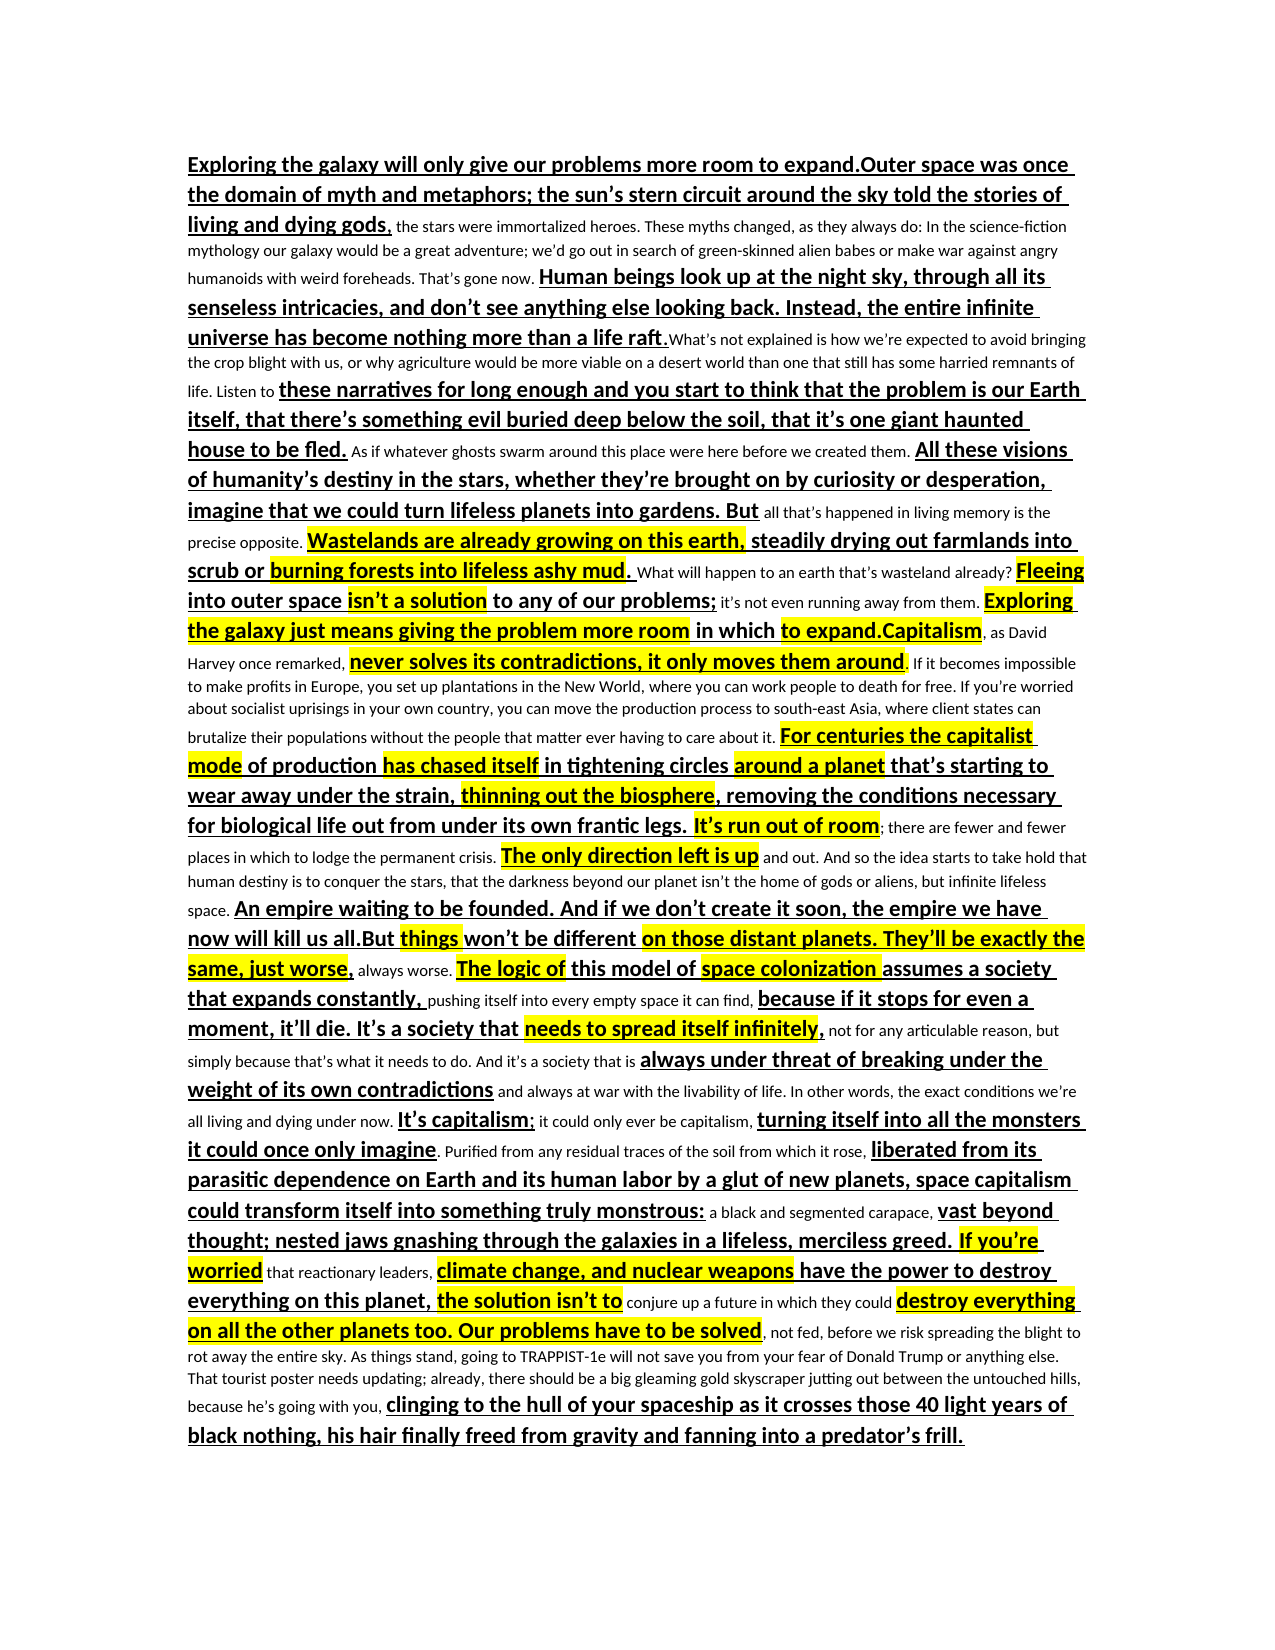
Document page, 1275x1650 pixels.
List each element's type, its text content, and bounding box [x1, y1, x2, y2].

text Exploring the galaxy will only give our problems more room to expand.Outer space was once the domain of myth and metaphors; the sun’s stern circuit around the sky told the stories of living and dying gods, the stars were immortalized heroes. These myths changed, as they always do: In the science-fiction mythology our galaxy would be a great adventure; we’d go out in search of green-skinned alien babes or make war against angry humanoids with weird foreheads. That’s gone now. Human beings look up at the night sky, through all its senseless intricacies, and don’t see anything else looking back. Instead, the entire infinite universe has become nothing more than a life raft.What’s not explained is how we’re expected to avoid bringing the crop blight with us, or why agriculture would be more viable on a desert world than one that still has some harried remnants of life. Listen to these narratives for long enough and you start to think that the problem is our Earth itself, that there’s something evil buried deep below the soil, that it’s one giant haunted house to be fled. As if whatever ghosts swarm around this place were here before we created them. All these visions of humanity’s destiny in the stars, whether they’re brought on by curiosity or desperation, imagine that we could turn lifeless planets into gardens. But all that’s happened in living memory is the precise opposite. Wastelands are already growing on this earth, steadily drying out farmlands into scrub or burning forests into lifeless ashy mud. What will happen to an earth that’s wasteland already? Fleeing into outer space isn’t a solution to any of our problems; it’s not even running away from them. Exploring the galaxy just means giving the problem more room in which to expand.Capitalism, as David Harvey once remarked, never solves its contradictions, it only moves them around. If it becomes impossible to make profits in Europe, you set up plantations in the New World, where you can work people to death for free. If you’re worried about socialist uprisings in your own country, you can move the production process to south-east Asia, where client states can brutalize their populations without the people that matter ever having to care about it. For centuries the capitalist mode of production has chased itself in tightening circles around a planet that’s starting to wear away under the strain, thinning out the biosphere, removing the conditions necessary for biological life out from under its own frantic legs. It’s run out of room; there are fewer and fewer places in which to lodge the permanent crisis. The only direction left is up and out. And so the idea starts to take hold that human destiny is to conquer the stars, that the darkness beyond our planet isn’t the home of gods or aliens, but infinite lifeless space. An empire waiting to be founded. And if we don’t create it soon, the empire we have now will kill us all.But things won’t be different on those distant planets. They’ll be exactly the same, just worse, always worse. The logic of this model of space colonization assumes a society that expands constantly, pushing itself into every empty space it can find, because if it stops for even a moment, it’ll die. It’s a society that needs to spread itself infinitely, not for any articulable reason, but simply because that’s what it needs to do. And it’s a society that is always under threat of breaking under the weight of its own contradictions and always at war with the livability of life. In other words, the exact conditions we’re all living and dying under now. It’s capitalism; it could only ever be capitalism, turning itself into all the monsters it could once only imagine. Purified from any residual traces of the soil from which it rose, liberated from its parasitic dependence on Earth and its human labor by a glut of new planets, space capitalism could transform itself into something truly monstrous: a black and segmented carapace, vast beyond thought; nested jaws gnashing through the galaxies in a lifeless, merciless greed. If you’re worried that reactionary leaders, climate change, and nuclear weapons have the power to destroy everything on this planet, the solution isn’t to conjure up a future in which they could destroy everything on all the other planets too. Our problems have to be solved, not fed, before we risk spreading the blight to rot away the entire sky. As things stand, going to TRAPPIST-1e will not save you from your fear of Donald Trump or anything else. That tourist poster needs updating; already, there should be a big gleaming gold skyscraper jutting out between the untouched hills, because he’s going with you, clinging to the hull of your spaceship as it crosses those 40 light years of black nothing, his hair finally freed from gravity and fanning into a predator’s frill. [187, 150, 1087, 1449]
